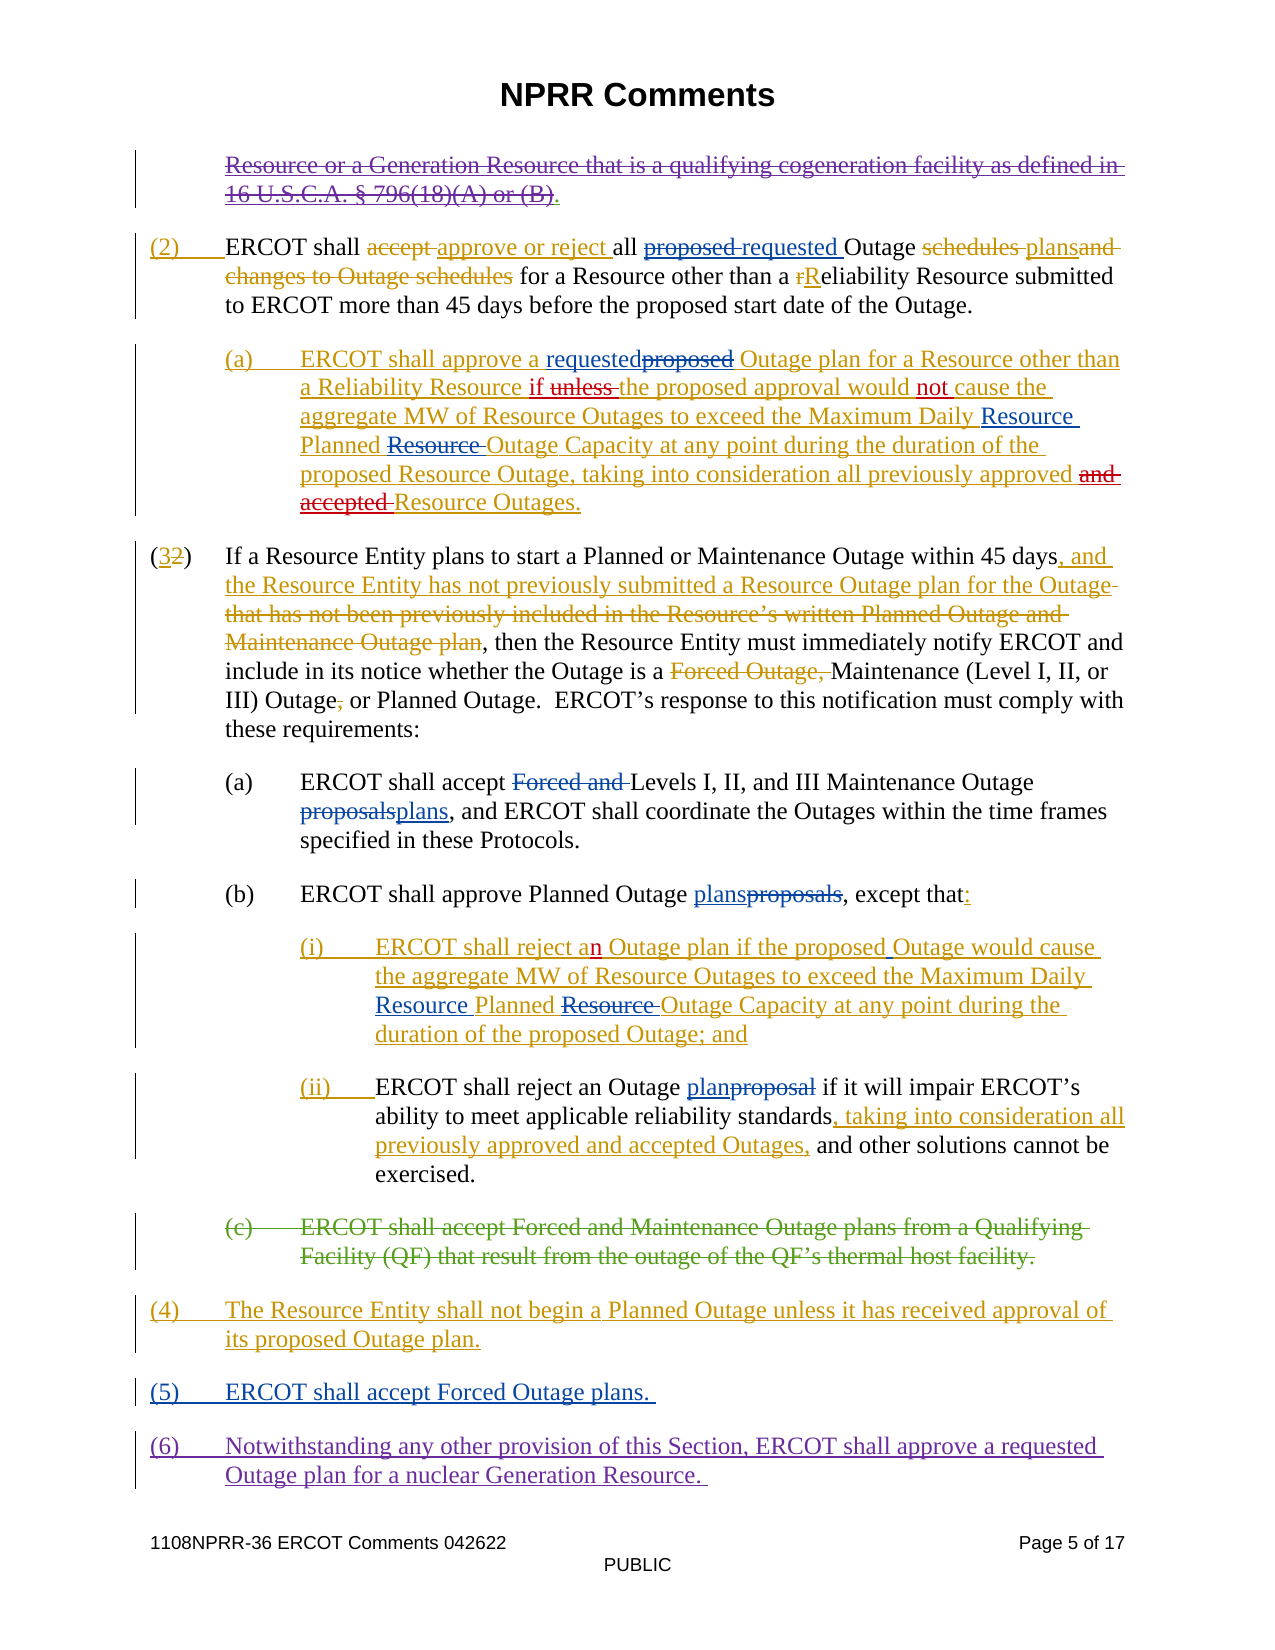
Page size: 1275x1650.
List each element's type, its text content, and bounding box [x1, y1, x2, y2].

text () If a Resource Entity plans to start a Planned or Maintenance Outage within 45 days, then the Resource Entity must immediately notify ERCOT and include in its notice whether the Outage is a Maintenance (Level I, II, or III) Outage or Planned Outage. ERCOT’s response to this notification must comply with these requirements: [150, 541, 1125, 742]
list (b) ERCOT shall approve Planned Outage , except that [225, 879, 1125, 907]
list ERCOT shall reject an Outage if it will impair ERCOT’s ability to meet applicable reliability standards and other solutions cannot be exercised. [300, 1072, 1125, 1187]
text (1) [150, 150, 1125, 207]
text ERCOT shall all Outage for a Resource other than a eliability Resource submitted to ERCOT more than 45 days before the proposed start date of the Outage. [150, 232, 1125, 319]
list (a) ERCOT shall accept Levels I, II, and III Maintenance Outage , and ERCOT shall coordinate the Outages within the time frames specified in these Protocols. [225, 767, 1125, 854]
